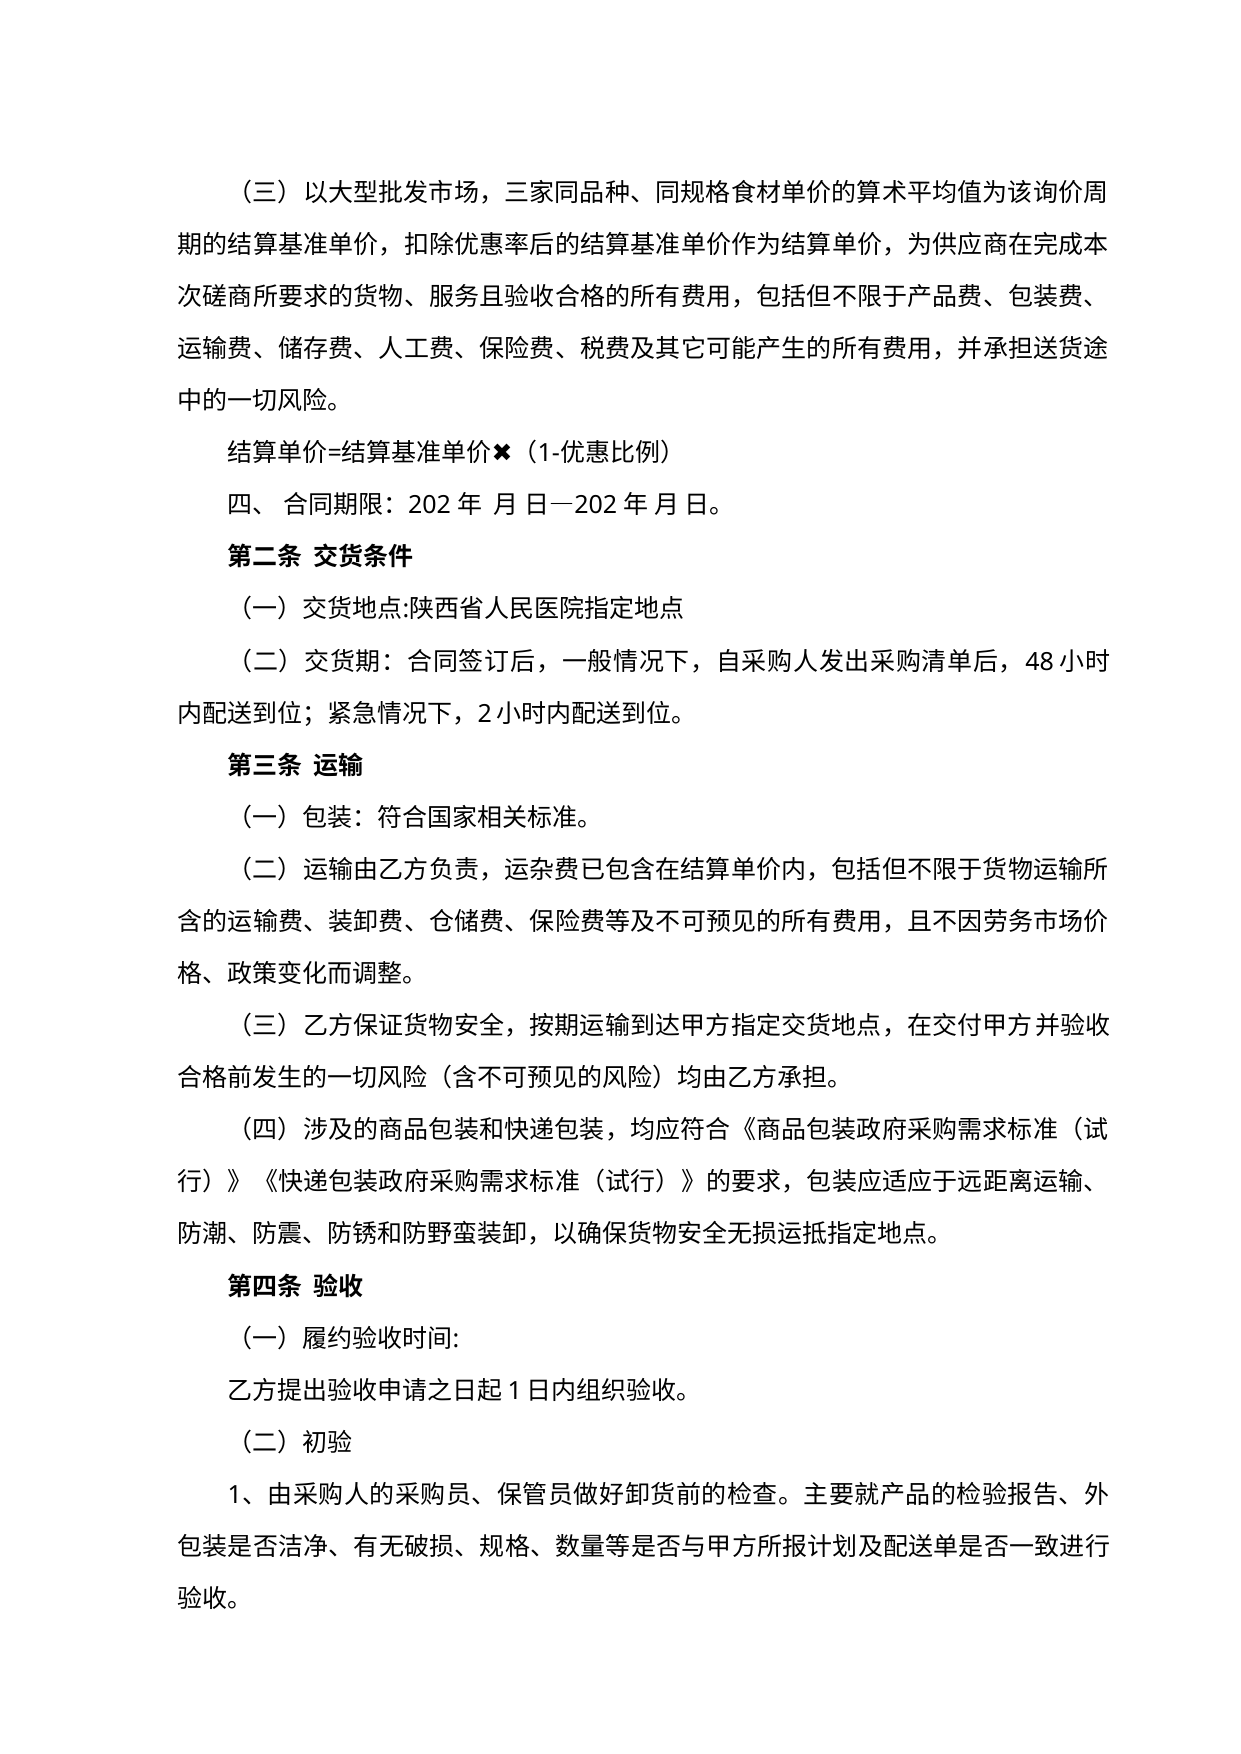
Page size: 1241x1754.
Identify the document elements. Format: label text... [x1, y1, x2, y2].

text （二）运输由乙方负责，运杂费已包含在结算单价内，包括但不限于货物运输所含的运输费、装卸费、仓储费、保险费等及不可预见的所有费用，且不因劳务市场价格、政策变化而调整。 [177, 837, 1110, 993]
text （一）履约验收时间: [177, 1305, 1110, 1357]
text （一）交货地点:陕西省人民医院指定地点 [177, 576, 1110, 628]
text （二）初验 [177, 1409, 1110, 1462]
text 1、由采购人的采购员、保管员做好卸货前的检查。主要就产品的检验报告、外包装是否洁净、有无破损、规格、数量等是否与甲方所报计划及配送单是否一致进行验收。 [177, 1462, 1110, 1618]
text 第二条 交货条件 [177, 524, 1110, 576]
text （一）包装：符合国家相关标准。 [177, 784, 1110, 837]
text 乙方提出验收申请之日起1日内组织验收。 [177, 1357, 1110, 1409]
text （三）以大型批发市场，三家同品种、同规格食材单价的算术平均值为该询价周期的结算基准单价，扣除优惠率后的结算基准单价作为结算单价，为供应商在完成本次磋商所要求的货物、服务且验收合格的所有费用，包括但不限于产品费、包装费、运输费、储存费、人工费、保险费、税费及其它可能产生的所有费用，并承担送货途中的一切风险。 [177, 159, 1110, 420]
list 四、 合同期限：202 年 月 日—202 年 月 日。 [177, 472, 1110, 524]
text （四）涉及的商品包装和快递包装，均应符合《商品包装政府采购需求标准（试行）》《快递包装政府采购需求标准（试行）》的要求，包装应适应于远距离运输、防潮、防震、防锈和防野蛮装卸，以确保货物安全无损运抵指定地点。 [177, 1097, 1110, 1253]
list 结算单价=结算基准单价✖（1-优惠比例） [177, 420, 1110, 472]
text 第三条 运输 [177, 732, 1110, 784]
text 第四条 验收 [177, 1253, 1110, 1305]
text （二）交货期：合同签订后，一般情况下，自采购人发出采购清单后，48小时内配送到位；紧急情况下，2小时内配送到位。 [177, 628, 1110, 732]
text （三）乙方保证货物安全，按期运输到达甲方指定交货地点，在交付甲方并验收合格前发生的一切风险（含不可预见的风险）均由乙方承担。 [177, 993, 1110, 1097]
